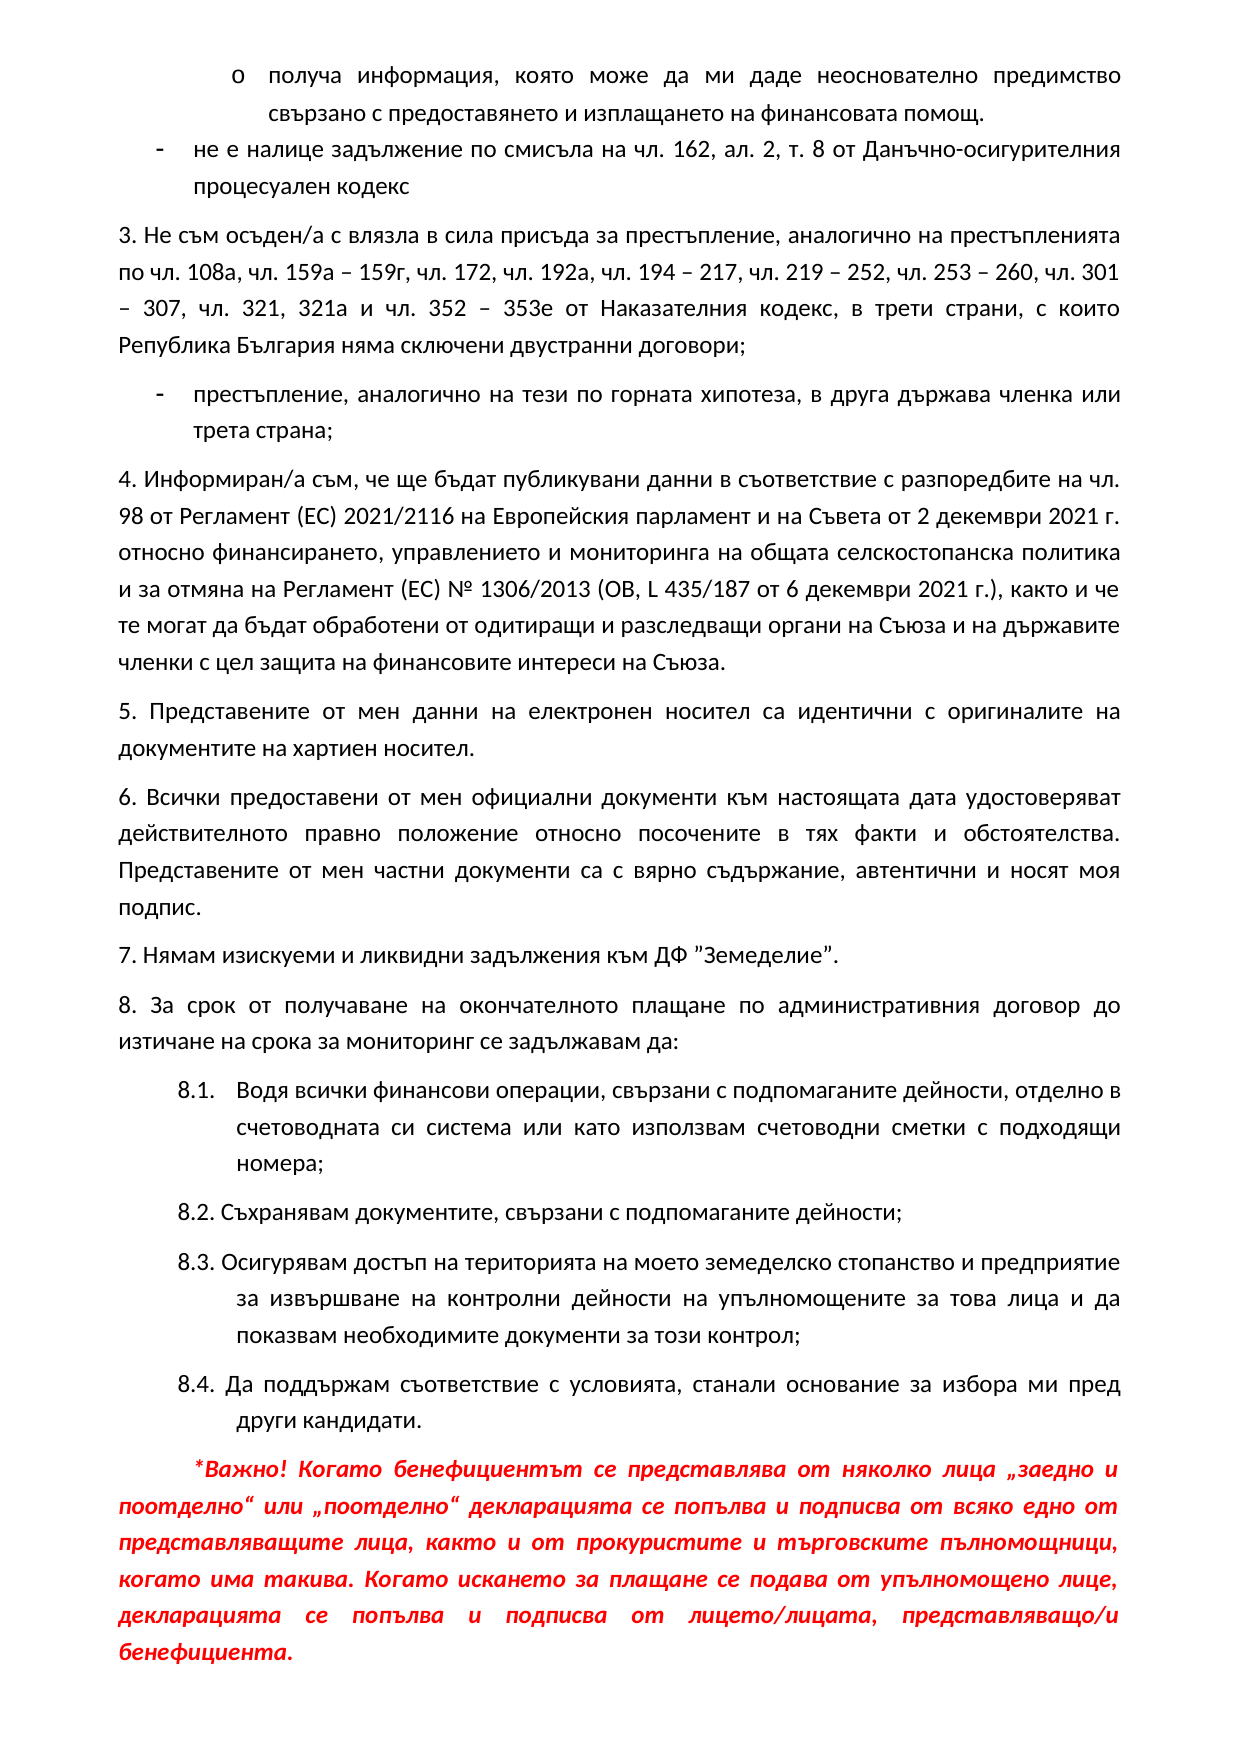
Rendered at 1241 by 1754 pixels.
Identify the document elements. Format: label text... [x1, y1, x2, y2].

list не е налице задължение по смисъла на чл. 162, ал. 2, т. 8 от Данъчно-осигурителния процесуален кодекс [156, 133, 1122, 201]
text 3. Не съм осъден/а с влязла в сила присъда за престъпление, аналогично на престъпленията по чл. 108а, чл. 159а – 159г, чл. 172, чл. 192а, чл. 194 – 217, чл. 219 – 252, чл. 253 – 260, чл. 301 – 307, чл. 321, 321а и чл. 352 – 353е от Наказателния кодекс, в трети страни, с които Република България няма сключени двустранни договори; [118, 219, 1122, 359]
text 8. За срок от получаване на окончателното плащане по административния договор до изтичане на срока за мониторинг се задължавам да: [118, 989, 1122, 1056]
list 5. Представените от мен данни на електронен носител са идентични с оригиналите на документите на хартиен носител. [118, 695, 1122, 762]
list 8.2. Съхранявам документите, свързани с подпомаганите дейности; [177, 1197, 1122, 1227]
list получа информация, която може да ми даде неоснователно предимство свързано с предоставянето и изплащането на финансовата помощ. [231, 59, 1122, 127]
text 7. Нямам изискуеми и ликвидни задължения към ДФ ”Земеделие”. [118, 940, 1122, 970]
list 8.4. Да поддържам съответствие с условията, станали основание за избора ми пред други кандидати. [177, 1368, 1122, 1435]
list престъпление, аналогично на тези по горната хипотеза, в друга държава членка или трета страна; [156, 378, 1122, 445]
list 4. Информиран/а съм, че ще бъдат публикувани данни в съответствие с разпоредбите на чл. 98 от Регламент (ЕС) 2021/2116 на Европейския парламент и на Съвета от 2 декември 2021 г. относно финансирането, управлението и мониторинга на общата селскостопанска политика и за отмяна на Регламент (ЕС) № 1306/2013 (ОВ, L 435/187 от 6 декември 2021 г.), както и че те могат да бъдат обработени от одитиращи и разследващи органи на Съюза и на държавите членки с цел защита на финансовите интереси на Съюза. [118, 463, 1122, 677]
list 8.1. Водя всички финансови операции, свързани с подпомаганите дейности, отделно в счетоводната си система или като използвам счетоводни сметки с подходящи номера; [177, 1074, 1122, 1178]
text *Важно! Когато бенефициентът се представлява от няколко лица „заедно и поотделно“ или „поотделно“ декларацията се попълва и подписва от всяко едно от представляващите лица, както и от прокуристите и търговските пълномощници, когато има такива. Когато искането за плащане се подава от упълномощено лице, декларацията се попълва и подписва от лицето/лицата, представляващо/и бенефициента. [118, 1453, 1122, 1667]
text 6. Всички предоставени от мен официални документи към настоящата дата удостоверяват действителното правно положение относно посочените в тях факти и обстоятелства. Представените от мен частни документи са с вярно съдържание, автентични и носят моя подпис. [118, 781, 1122, 921]
list 8.3. Осигурявам достъп на територията на моето земеделско стопанство и предприятие за извършване на контролни дейности на упълномощените за това лица и да показвам необходимите документи за този контрол; [177, 1246, 1122, 1349]
